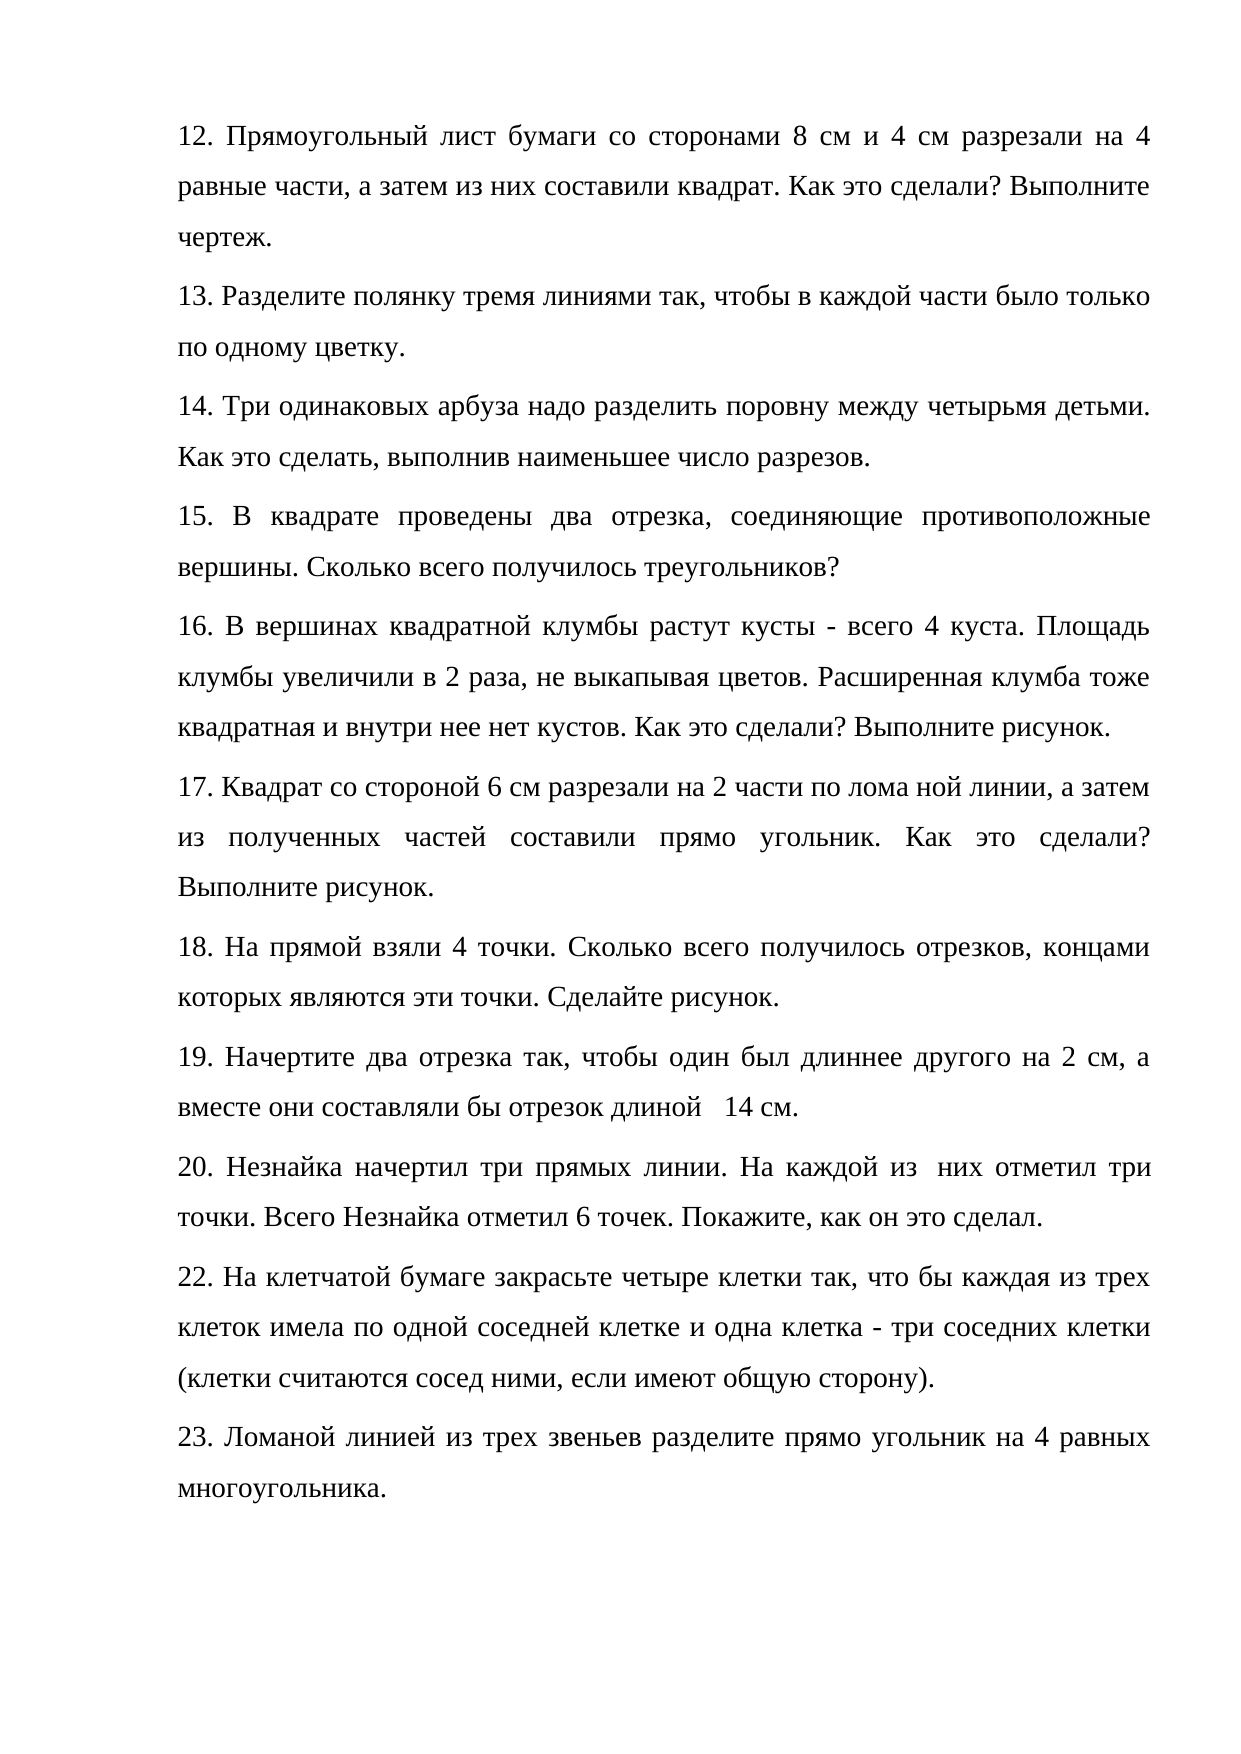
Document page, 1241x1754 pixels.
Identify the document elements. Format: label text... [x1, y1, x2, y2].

text 16. В вершинах квадратной клумбы растут кусты - всего 4 куста. Площадь клумбы увеличили в 2 раза, не выкапывая цветов. Расширенная клумба тоже квадратная и внутри нее нет кустов. Как это сделали? Выполните рисунок. [177, 608, 1152, 743]
text 20. Незнайка начертил три прямых линии. На каждой из них отметил три точки. Всего Незнайка отметил 6 точек. Покажите, как он это сделал. [177, 1149, 1152, 1233]
text 12. Прямоугольный лист бумаги со сторонами 8 см и 4 см разрезали на 4 равные части, а затем из них составили квадрат. Как это сделали? Выполните чертеж. [177, 118, 1152, 252]
text 17. Квадрат со стороной 6 см разрезали на 2 части по лома ной линии, а затем из полученных частей составили прямо угольник. Как это сделали? Выполните рисунок. [177, 769, 1152, 903]
text 18. На прямой взяли 4 точки. Сколько всего получилось отрезков, концами которых являются эти точки. Сделайте рисунок. [177, 929, 1152, 1013]
text 19. Начертите два отрезка так, чтобы один был длиннее другого на 2 см, а вместе они составляли бы отрезок длиной 14 см. [177, 1039, 1152, 1123]
text 15. В квадрате проведены два отрезка, соединяющие противоположные вершины. Сколько всего получилось треугольников? [177, 498, 1152, 582]
text 14. Три одинаковых арбуза надо разделить поровну между четырьмя детьми. Как это сделать, выполнив наименьшее число разрезов. [177, 388, 1152, 472]
text 22. На клетчатой бумаге закрасьте четыре клетки так, что бы каждая из трех клеток имела по одной соседней клетке и одна клетка - три соседних клетки (клетки считаются сосед ними, если имеют общую сторону). [177, 1259, 1152, 1393]
text 23. Ломаной линией из трех звеньев разделите прямо угольник на 4 равных многоугольника. [177, 1419, 1152, 1503]
text 13. Разделите полянку тремя линиями так, чтобы в каждой части было только по одному цветку. [177, 278, 1152, 362]
